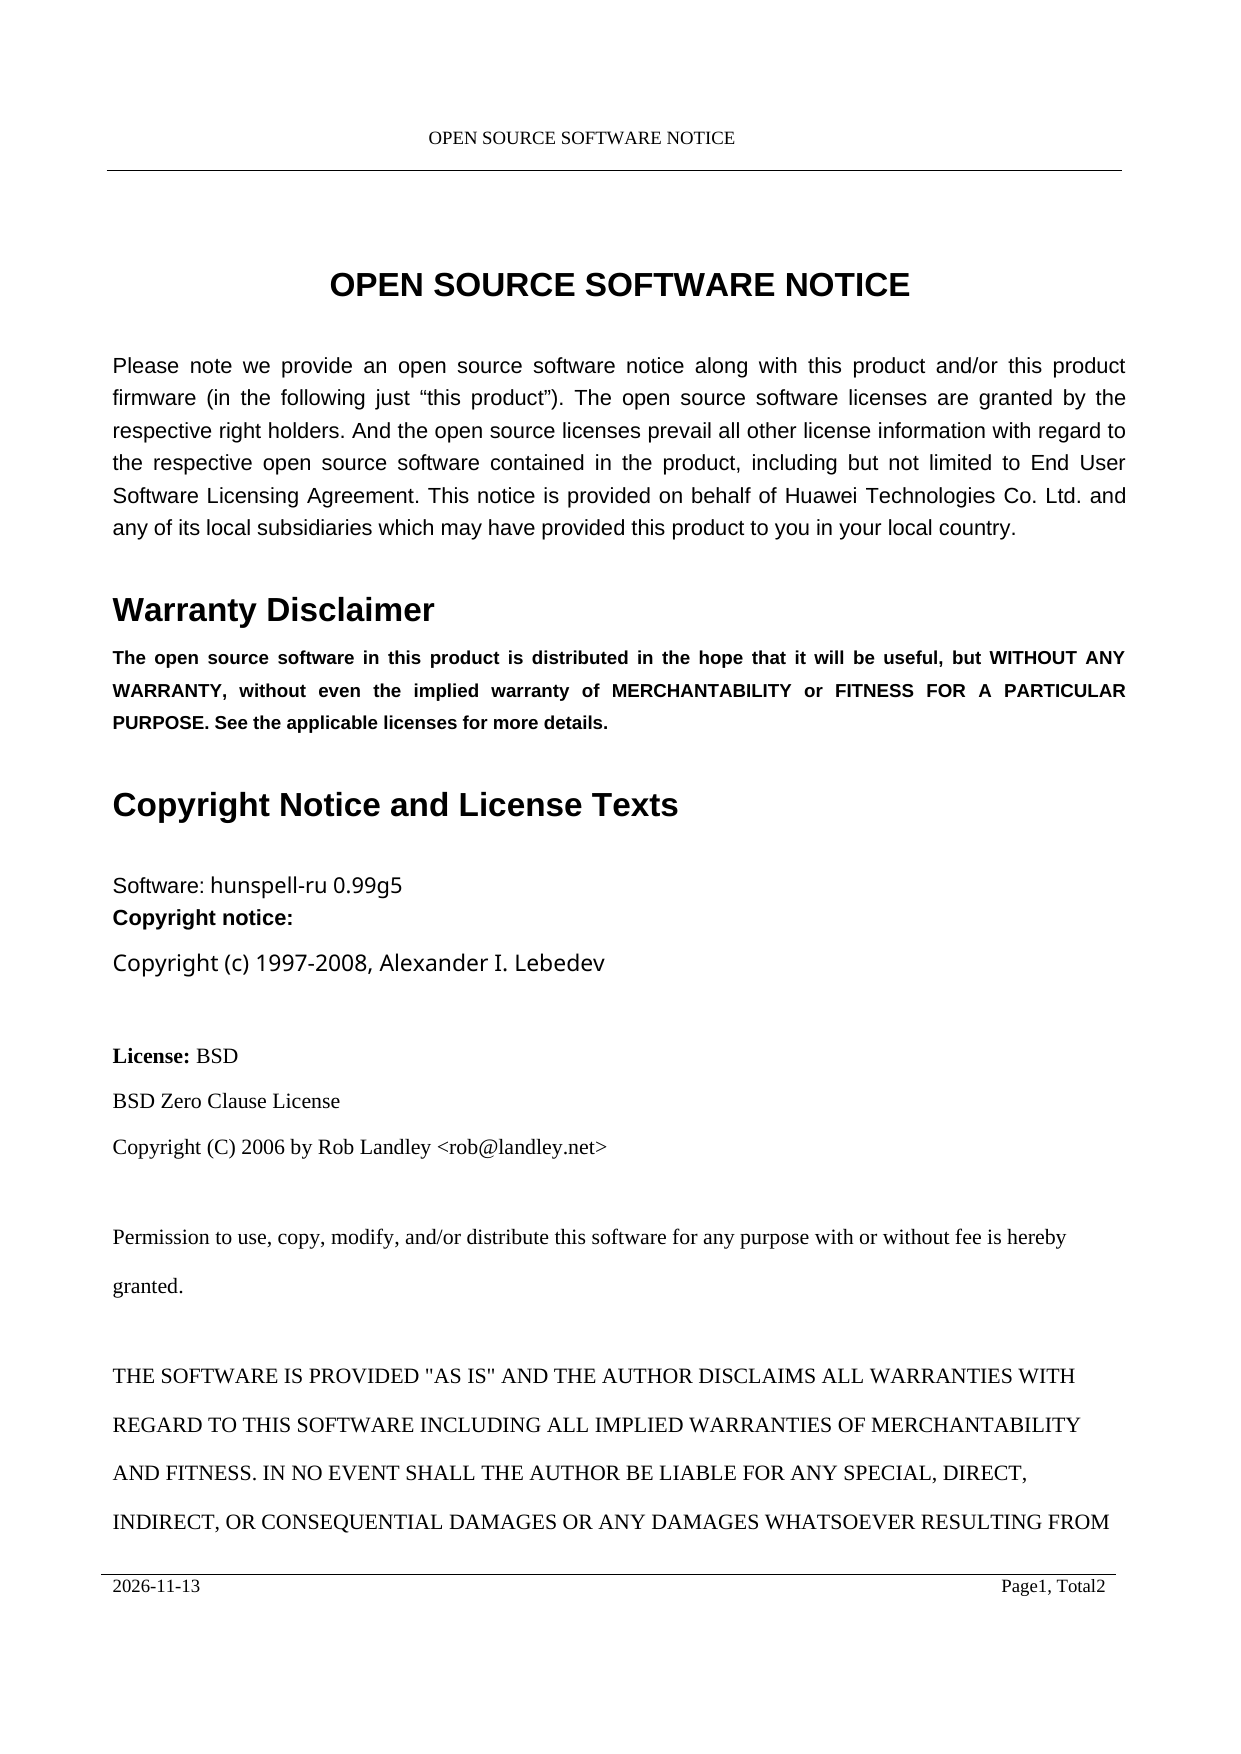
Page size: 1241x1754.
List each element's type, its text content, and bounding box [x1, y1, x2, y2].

text Permission to use, copy, modify, and/or distribute this software for any purpose with or without fee is hereby granted. [112, 1220, 1128, 1301]
text Copyright notice: [112, 901, 1128, 934]
text Software: hunspell-ru 0.99g5 [112, 869, 1128, 901]
text Copyright (C) 2006 by Rob Landley <rob@landley.net> [112, 1130, 1128, 1162]
text Copyright (c) 1997-2008, Alexander I. Lebedev [112, 947, 1128, 979]
text OPEN SOURCE SOFTWARE NOTICE [112, 251, 1128, 316]
text Please note we provide an open source software notice along with this product and/or this product firmware (in the following just “this product”). The open source software licenses are granted by the respective right holders. And the open source licenses prevail all other license information with regard to the respective open source software contained in the product, including but not limited to End User Software Licensing Agreement. This notice is provided on behalf of Huawei Technologies Co. Ltd. and any of its local subsidiaries which may have provided this product to you in your local country. [112, 349, 1128, 544]
text Warranty Disclaimer [112, 576, 1128, 641]
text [112, 1359, 1128, 1538]
text The open source software in this product is distributed in the hope that it will be useful, but WITHOUT ANY WARRANTY, without even the implied warranty of MERCHANTABILITY or FITNESS FOR A PARTICULAR PURPOSE. See the applicable licenses for more details. [112, 641, 1128, 739]
text BSD Zero Clause License [112, 1085, 1128, 1117]
text Copyright Notice and License Texts [112, 771, 1128, 836]
text License: BSD [112, 1040, 1128, 1072]
